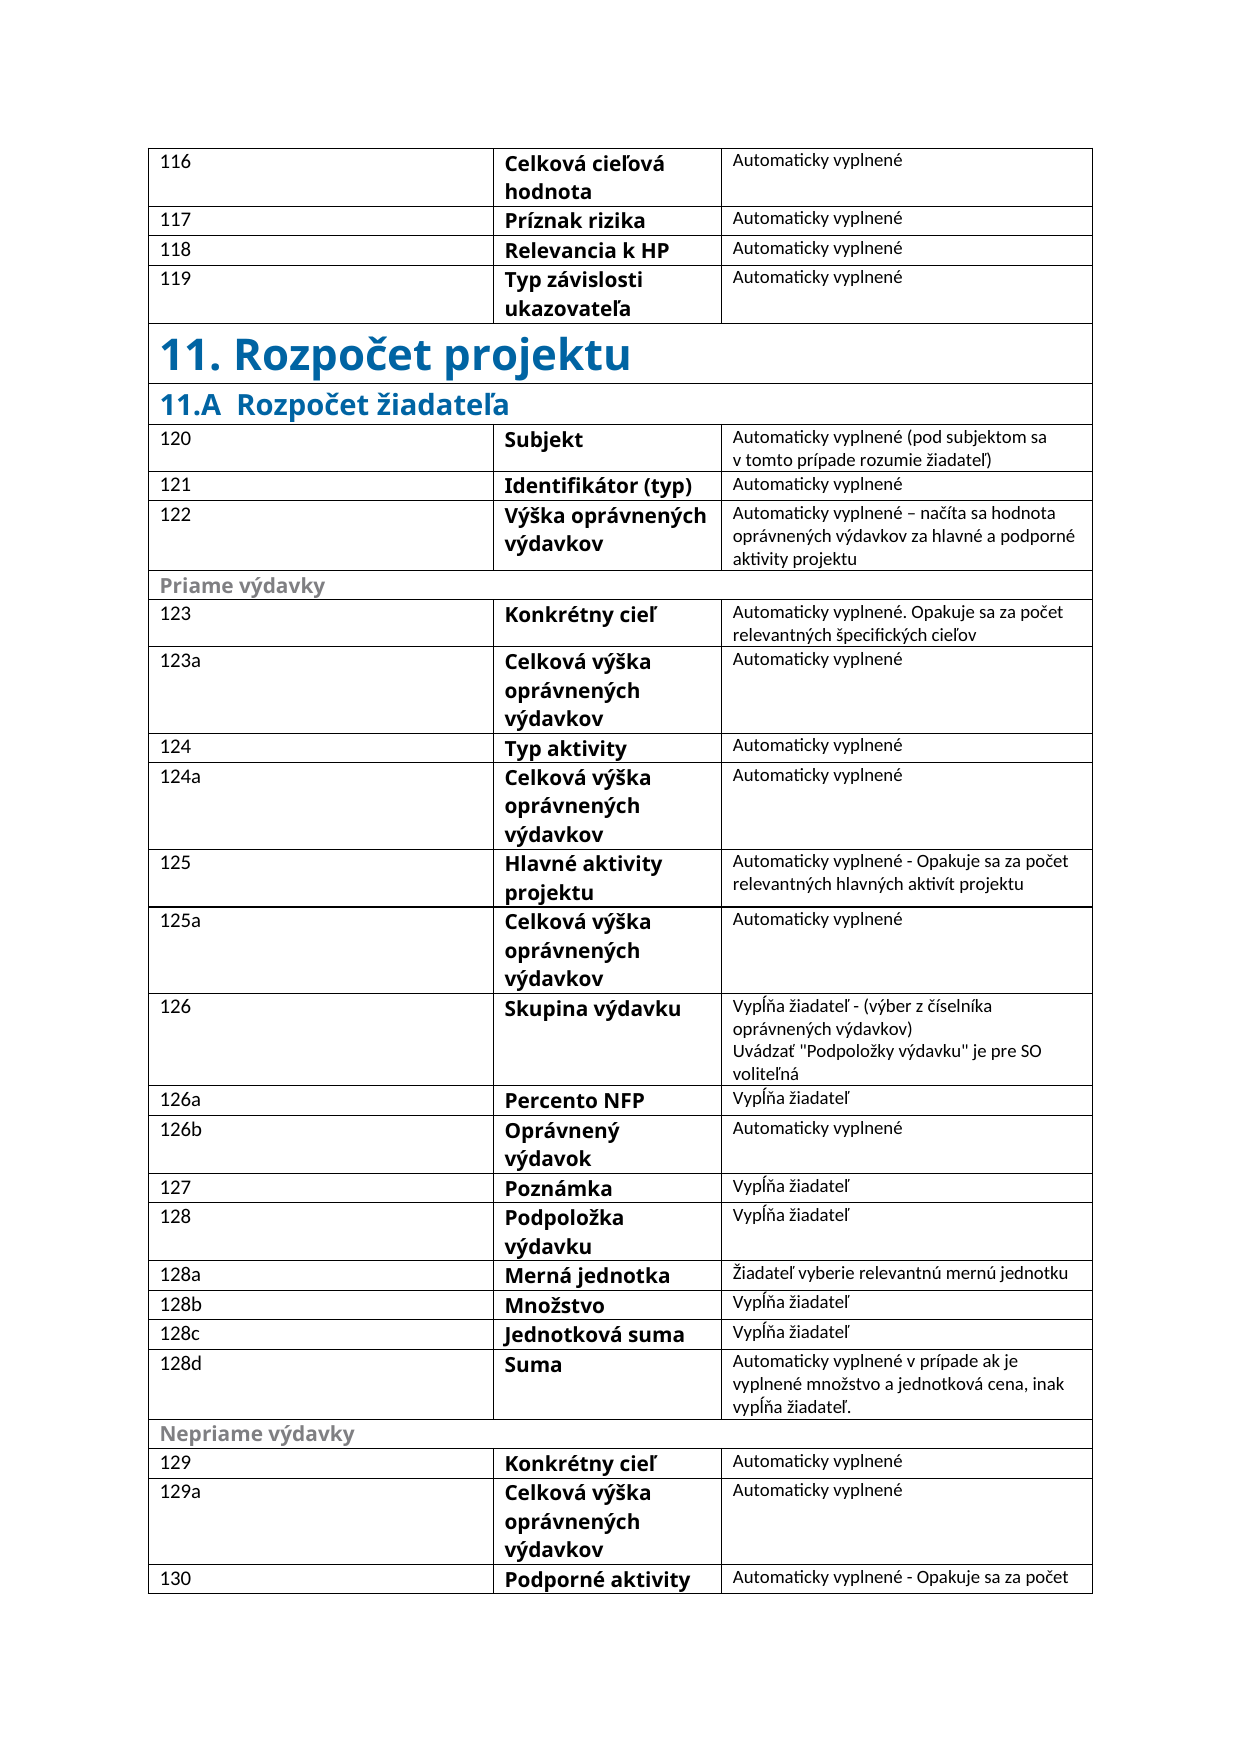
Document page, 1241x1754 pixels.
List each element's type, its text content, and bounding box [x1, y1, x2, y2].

table_cell Konkrétny cieľ [494, 1449, 721, 1477]
table_cell Automaticky vyplnené [722, 1449, 1092, 1477]
table_cell Oprávnený výdavok [494, 1116, 721, 1173]
table_cell Automaticky vyplnené [722, 647, 1092, 733]
table_cell Automaticky vyplnené v prípade ak je vyplnené množstvo a jednotková cena, inak vypĺňa žiadateľ. [722, 1350, 1092, 1418]
table_cell 122 [149, 501, 493, 570]
table_cell 125 [149, 850, 493, 906]
table_cell Hlavné aktivity projektu [494, 850, 721, 906]
table_cell Nepriame výdavky [149, 1420, 1092, 1448]
table_cell 126b [149, 1116, 493, 1173]
table_cell Vypĺňa žiadateľ [722, 1291, 1092, 1319]
table_cell 124 [149, 734, 493, 762]
table_cell 128d [149, 1350, 493, 1418]
table_cell Typ závislosti ukazovateľa [494, 266, 721, 322]
table_cell Automaticky vyplnené [722, 266, 1092, 322]
table_cell 11. Rozpočet projektu [149, 324, 1092, 383]
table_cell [722, 149, 1092, 206]
table_cell 11.A Rozpočet žiadateľa [149, 384, 1092, 424]
table_cell Automaticky vyplnené [722, 207, 1092, 235]
table_cell 124a [149, 763, 493, 848]
table_cell Žiadateľ vyberie relevantnú mernú jednotku [722, 1261, 1092, 1290]
table_cell 116 [149, 149, 493, 206]
table_cell Automaticky vyplnené [722, 763, 1092, 848]
table_cell 118 [149, 236, 493, 264]
table_cell Automaticky vyplnené [722, 734, 1092, 762]
table_cell Celková cieľová hodnota [494, 149, 721, 206]
table_cell 128c [149, 1320, 493, 1349]
table_cell 127 [149, 1174, 493, 1202]
table_cell Automaticky vyplnené [722, 1116, 1092, 1173]
table_cell Priame výdavky [149, 571, 1092, 599]
table_cell Merná jednotka [494, 1261, 721, 1290]
table_cell Celková výška oprávnených výdavkov [494, 763, 721, 848]
table_cell Príznak rizika [494, 207, 721, 235]
table_cell 130 [149, 1565, 493, 1593]
table_cell Typ aktivity [494, 734, 721, 762]
table_cell 120 [149, 425, 493, 471]
table_cell Suma [494, 1350, 721, 1418]
table_cell Automaticky vyplnené - Opakuje sa za počet relevantných hlavných aktivít projektu [722, 850, 1092, 906]
table_cell 129a [149, 1479, 493, 1564]
table_cell 125a [149, 908, 493, 993]
table_cell Automaticky vyplnené [722, 908, 1092, 993]
table_cell Vypĺňa žiadateľ [722, 1203, 1092, 1260]
table_cell Poznámka [494, 1174, 721, 1202]
table_cell Automaticky vyplnené. Opakuje sa za počet relevantných špecifických cieľov [722, 600, 1092, 646]
table_cell 119 [149, 266, 493, 322]
table_cell Celková výška oprávnených výdavkov [494, 1479, 721, 1564]
table_cell Množstvo [494, 1291, 721, 1319]
table_cell 121 [149, 472, 493, 500]
table_cell 123a [149, 647, 493, 733]
table_cell Automaticky vyplnené – načíta sa hodnota oprávnených výdavkov za hlavné a podporné aktivity projektu [722, 501, 1092, 570]
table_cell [722, 1565, 1092, 1593]
table_cell Jednotková suma [494, 1320, 721, 1349]
table_cell Automaticky vyplnené [722, 1479, 1092, 1564]
table_cell 123 [149, 600, 493, 646]
table_cell Celková výška oprávnených výdavkov [494, 647, 721, 733]
table_cell Celková výška oprávnených výdavkov [494, 908, 721, 993]
table_cell Podporné aktivity [494, 1565, 721, 1593]
table_cell Identifikátor (typ) [494, 472, 721, 500]
table_cell Konkrétny cieľ [494, 600, 721, 646]
table_cell 117 [149, 207, 493, 235]
table_cell Vypĺňa žiadateľ [722, 1174, 1092, 1202]
table_cell Výška oprávnených výdavkov [494, 501, 721, 570]
table_cell 128a [149, 1261, 493, 1290]
table_cell 126a [149, 1086, 493, 1115]
table_cell 128b [149, 1291, 493, 1319]
table_cell Vypĺňa žiadateľ [722, 1086, 1092, 1115]
table_cell Relevancia k HP [494, 236, 721, 264]
table_cell Automaticky vyplnené [722, 236, 1092, 264]
table_cell Subjekt [494, 425, 721, 471]
table_cell Vypĺňa žiadateľ [722, 1320, 1092, 1349]
table_cell 126 [149, 994, 493, 1085]
table_cell Automaticky vyplnené [722, 472, 1092, 500]
table_cell 128 [149, 1203, 493, 1260]
table_cell Vypĺňa žiadateľ - (výber z číselníka oprávnených výdavkov) Uvádzať "Podpoložky výdavku" je pre SO voliteľná [722, 994, 1092, 1085]
table_cell Podpoložka výdavku [494, 1203, 721, 1260]
table_cell Automaticky vyplnené (pod subjektom sa v tomto prípade rozumie žiadateľ) [722, 425, 1092, 471]
table_cell Percento NFP [494, 1086, 721, 1115]
table_cell Skupina výdavku [494, 994, 721, 1085]
table_cell 129 [149, 1449, 493, 1477]
